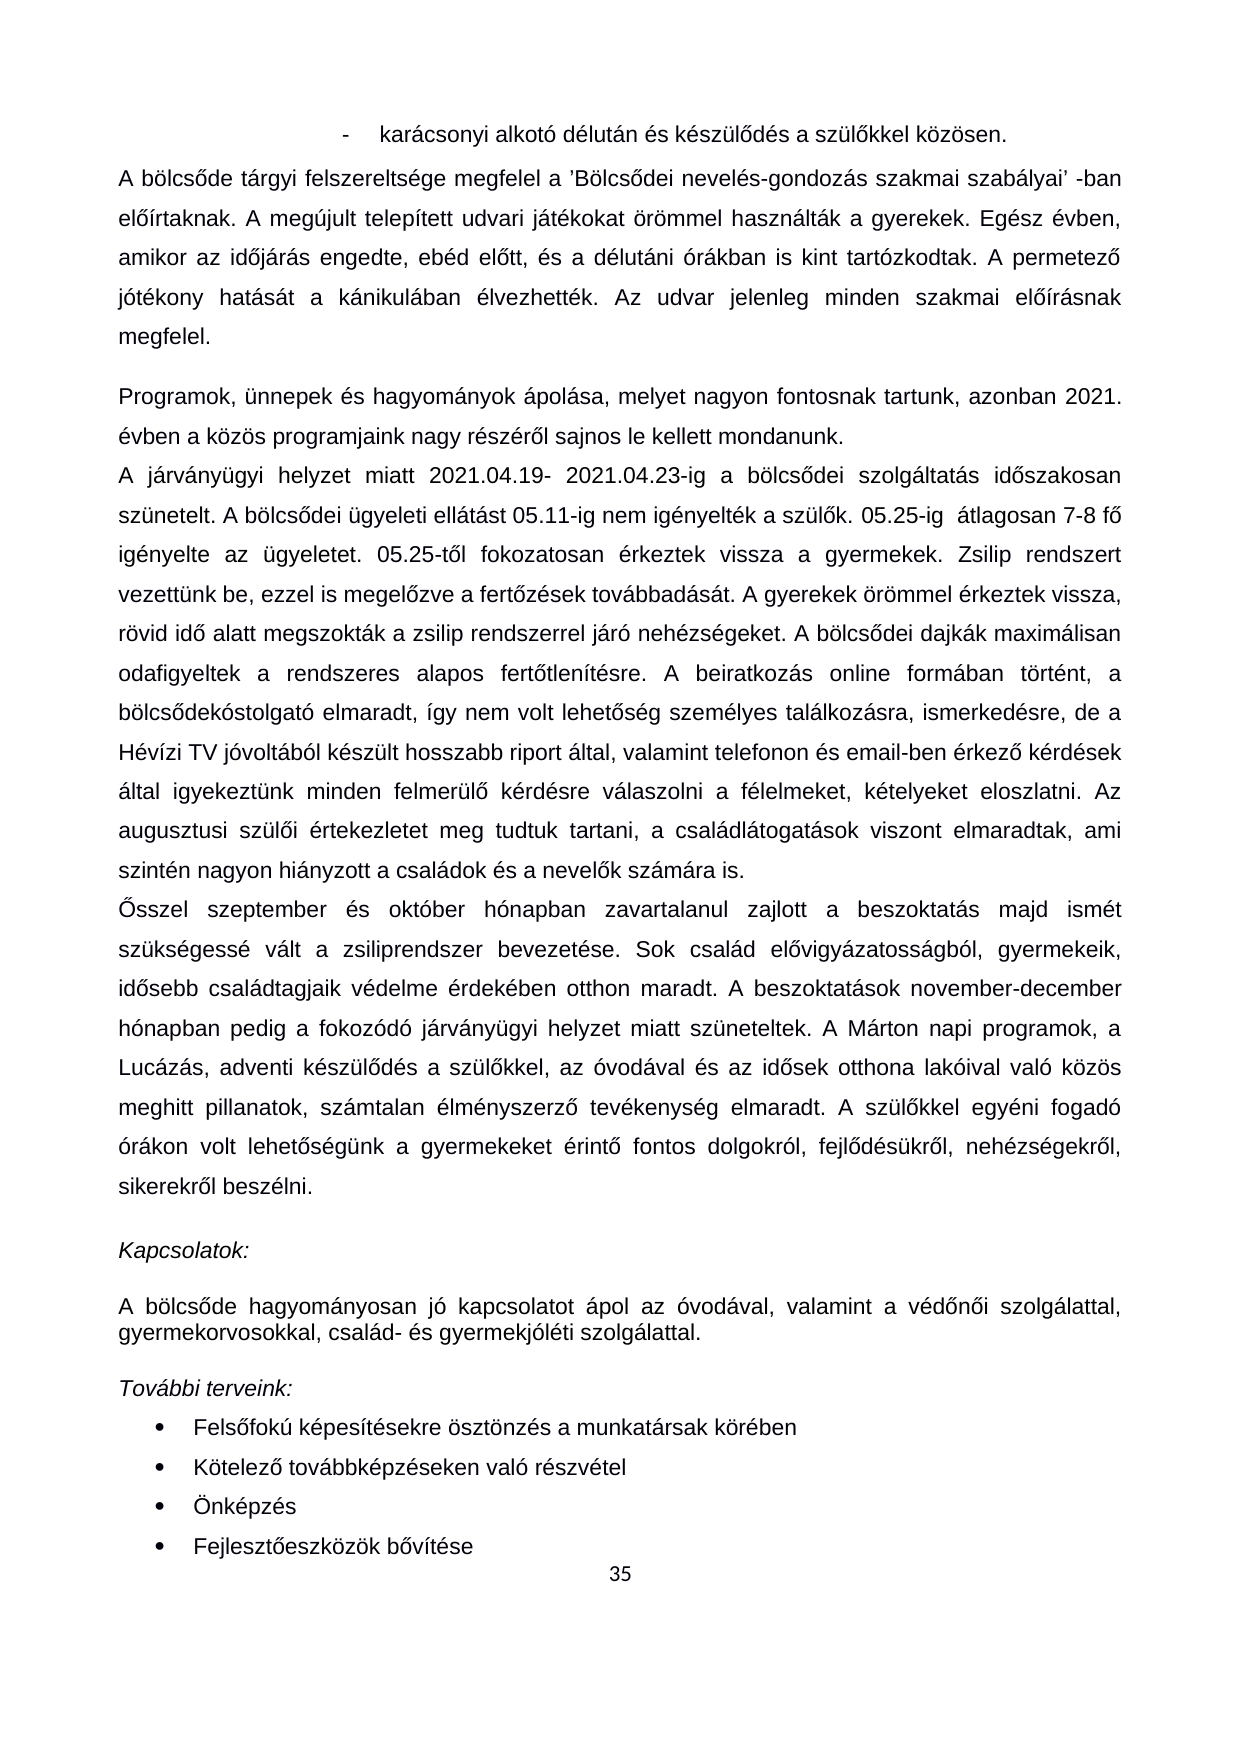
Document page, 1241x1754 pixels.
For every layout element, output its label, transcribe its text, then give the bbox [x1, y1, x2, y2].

list Önképzés [156, 1493, 1122, 1519]
text Kapcsolatok: [118, 1237, 1122, 1264]
list Fejlesztőeszközök bővítése [156, 1533, 1122, 1559]
list Kötelező továbbképzéseken való részvétel [156, 1454, 1122, 1480]
text Programok, ünnepek és hagyományok ápolása, melyet nagyon fontosnak tartunk, azonban 2021. évben a közös programjaink nagy részéről sajnos le kellett mondanunk. [118, 383, 1122, 449]
text Ősszel szeptember és október hónapban zavartalanul zajlott a beszoktatás majd ismét szükségessé vált a zsiliprendszer bevezetése. Sok család elővigyázatosságból, gyermekeik, idősebb családtagjaik védelme érdekében otthon maradt. A beszoktatások november-december hónapban pedig a fokozódó járványügyi helyzet miatt szüneteltek. A Márton napi programok, a Lucázás, adventi készülődés a szülőkkel, az óvodával és az idősek otthona lakóival való közös meghitt pillanatok, számtalan élményszerző tevékenység elmaradt. A szülőkkel egyéni fogadó órákon volt lehetőségünk a gyermekeket érintő fontos dolgokról, fejlődésükről, nehézségekről, sikerekről beszélni. [118, 896, 1122, 1199]
text A járványügyi helyzet miatt 2021.04.19- 2021.04.23-ig a bölcsődei szolgáltatás időszakosan szünetelt. A bölcsődei ügyeleti ellátást 05.11-ig nem igényelték a szülők. 05.25-ig átlagosan 7-8 fő igényelte az ügyeletet. 05.25-től fokozatosan érkeztek vissza a gyermekek. Zsilip rendszert vezettünk be, ezzel is megelőzve a fertőzések továbbadását. A gyerekek örömmel érkeztek vissza, rövid idő alatt megszokták a zsilip rendszerrel járó nehézségeket. A bölcsődei dajkák maximálisan odafigyeltek a rendszeres alapos fertőtlenítésre. A beiratkozás online formában történt, a bölcsődekóstolgató elmaradt, így nem volt lehetőség személyes találkozásra, ismerkedésre, de a Hévízi TV jóvoltából készült hosszabb riport által, valamint telefonon és email-ben érkező kérdések által igyekeztünk minden felmerülő kérdésre válaszolni a félelmeket, kételyeket eloszlatni. Az augusztusi szülői értekezletet meg tudtuk tartani, a családlátogatások viszont elmaradtak, ami szintén nagyon hiányzott a családok és a nevelők számára is. [118, 462, 1122, 883]
list Felsőfokú képesítésekre ösztönzés a munkatársak körében [156, 1414, 1122, 1441]
text További terveink: [118, 1375, 1122, 1401]
text A bölcsőde hagyományosan jó kapcsolatot ápol az óvodával, valamint a védőnői szolgálattal, gyermekorvosokkal, család- és gyermekjóléti szolgálattal. [118, 1293, 1122, 1346]
list karácsonyi alkotó délután és készülődés a szülőkkel közösen. [342, 118, 1122, 149]
text A bölcsőde tárgyi felszereltsége megfelel a ’Bölcsődei nevelés-gondozás szakmai szabályai’ -ban előírtaknak. A megújult telepített udvari játékokat örömmel használták a gyerekek. Egész évben, amikor az időjárás engedte, ebéd előtt, és a délutáni órákban is kint tartózkodtak. A permetező jótékony hatását a kánikulában élvezhették. Az udvar jelenleg minden szakmai előírásnak megfelel. [118, 165, 1122, 349]
